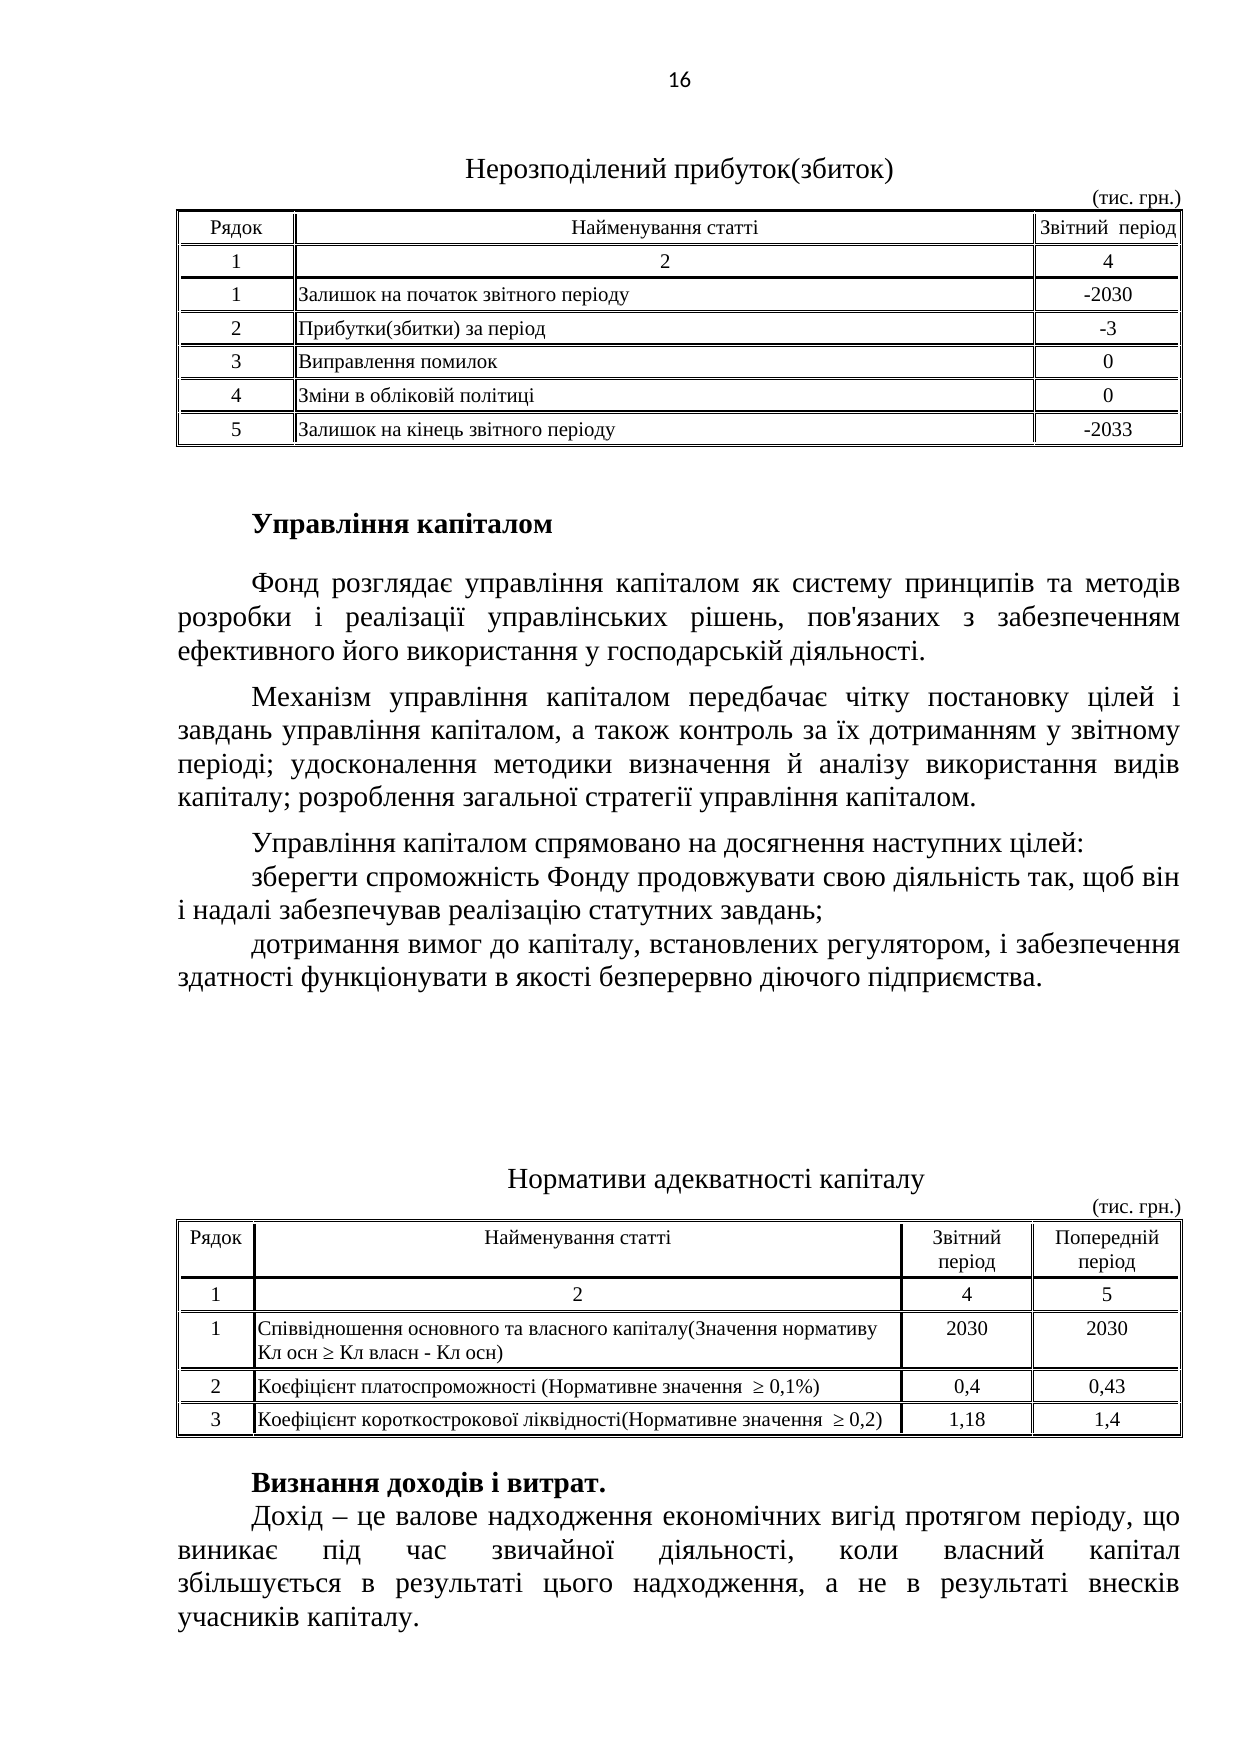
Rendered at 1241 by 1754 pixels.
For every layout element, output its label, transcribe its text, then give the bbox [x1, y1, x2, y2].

text Управління капіталом спрямовано на досягнення наступних цілей: [177, 825, 1181, 859]
text (тис. грн.) [177, 185, 1181, 209]
table_cell -3 [1036, 310, 1180, 343]
table_cell Прибутки(збитки) за період [297, 313, 1033, 343]
table_cell Залишок на початок звітного періоду [297, 279, 1033, 309]
table_cell 0,4 [903, 1371, 1031, 1401]
table_header Рядок [179, 1220, 254, 1276]
text Управління капіталом [177, 506, 1181, 540]
table_header Звітний період [1035, 212, 1180, 242]
table_cell 0 [1035, 377, 1181, 410]
table_cell -2030 [1036, 276, 1180, 309]
table_cell 1,18 [901, 1404, 1032, 1434]
table_cell 5 [179, 410, 295, 444]
table_cell 2 [256, 1279, 900, 1309]
table_cell 1 [179, 243, 293, 276]
table_cell 1 [179, 1310, 253, 1367]
table_cell 4 [177, 377, 295, 410]
table_cell Виправлення помилок [297, 347, 1033, 377]
table_cell 0,43 [1034, 1367, 1180, 1401]
table_cell Зміни в обліковій політиці [297, 380, 1033, 410]
text Нормативи адекватності капіталу [177, 1161, 1181, 1194]
table_cell 5 [1034, 1276, 1180, 1309]
table_cell 1,4 [1033, 1401, 1181, 1434]
table_cell 1 [179, 1276, 253, 1309]
table_cell 2 [297, 246, 1033, 276]
text Визнання доходів і витрат. [177, 1466, 1181, 1499]
table_cell Співвідношення основного та власного капіталу(Значення нормативу Кл осн ≥ Кл власн - Кл осн) [256, 1313, 900, 1367]
table_cell -2033 [1035, 410, 1180, 444]
text Фонд розглядає управління капіталом як систему принципів та методів розробки і реалізації управлінських рішень, пов'язаних з забезпеченням ефективного його використання у господарській діяльності. [177, 566, 1181, 666]
table_cell 4 [1036, 243, 1180, 276]
text дотримання вимог до капіталу, встановлених регулятором, і забезпечення здатності функціонувати в якості безперервно діючого підприємства. [177, 926, 1181, 993]
table_cell 2 [179, 310, 293, 343]
table_cell 2030 [903, 1313, 1031, 1367]
text зберегти спроможність Фонду продовжувати свою діяльність так, щоб він і надалі забезпечував реалізацію статутних завдань; [177, 859, 1181, 926]
table_header Звітний період [901, 1222, 1032, 1276]
table_cell 1 [179, 276, 293, 309]
table_cell 2030 [1034, 1310, 1180, 1367]
table_cell 3 [179, 343, 293, 377]
table_header Попередній період [1033, 1222, 1180, 1276]
text Механізм управління капіталом передбачає чітку постановку цілей і завдань управління капіталом, а також контроль за їх дотриманням у звітному періоді; удосконалення методики визначення й аналізу використання видів капіталу; розроблення загальної стратегії управління капіталом. [177, 679, 1181, 813]
text Дохід – це валове надходження економічних вигід протягом періоду, що виникає під час звичайної діяльності, коли власний капітал збільшується в результаті цього надходження, а не в результаті внесків учасників капіталу. [177, 1499, 1181, 1633]
text Нерозподілений прибуток(збиток) [177, 151, 1181, 185]
table_header Найменування статті [295, 212, 1035, 242]
text (тис. грн.) [177, 1194, 1181, 1218]
table_cell 0 [1036, 343, 1180, 377]
table_cell 4 [903, 1279, 1031, 1309]
table_header Рядок [179, 211, 295, 242]
table_cell Коефіцієнт короткострокової ліквідності(Нормативне значення ≥ 0,2) [254, 1404, 901, 1434]
table_cell 2 [179, 1367, 253, 1401]
table_cell Залишок на кінець звітного періоду [295, 414, 1035, 444]
table_header Найменування статті [254, 1222, 901, 1276]
table_cell Коєфіцієнт платоспроможності (Нормативне значення ≥ 0,1%) [256, 1371, 900, 1401]
table_cell 3 [177, 1401, 254, 1434]
